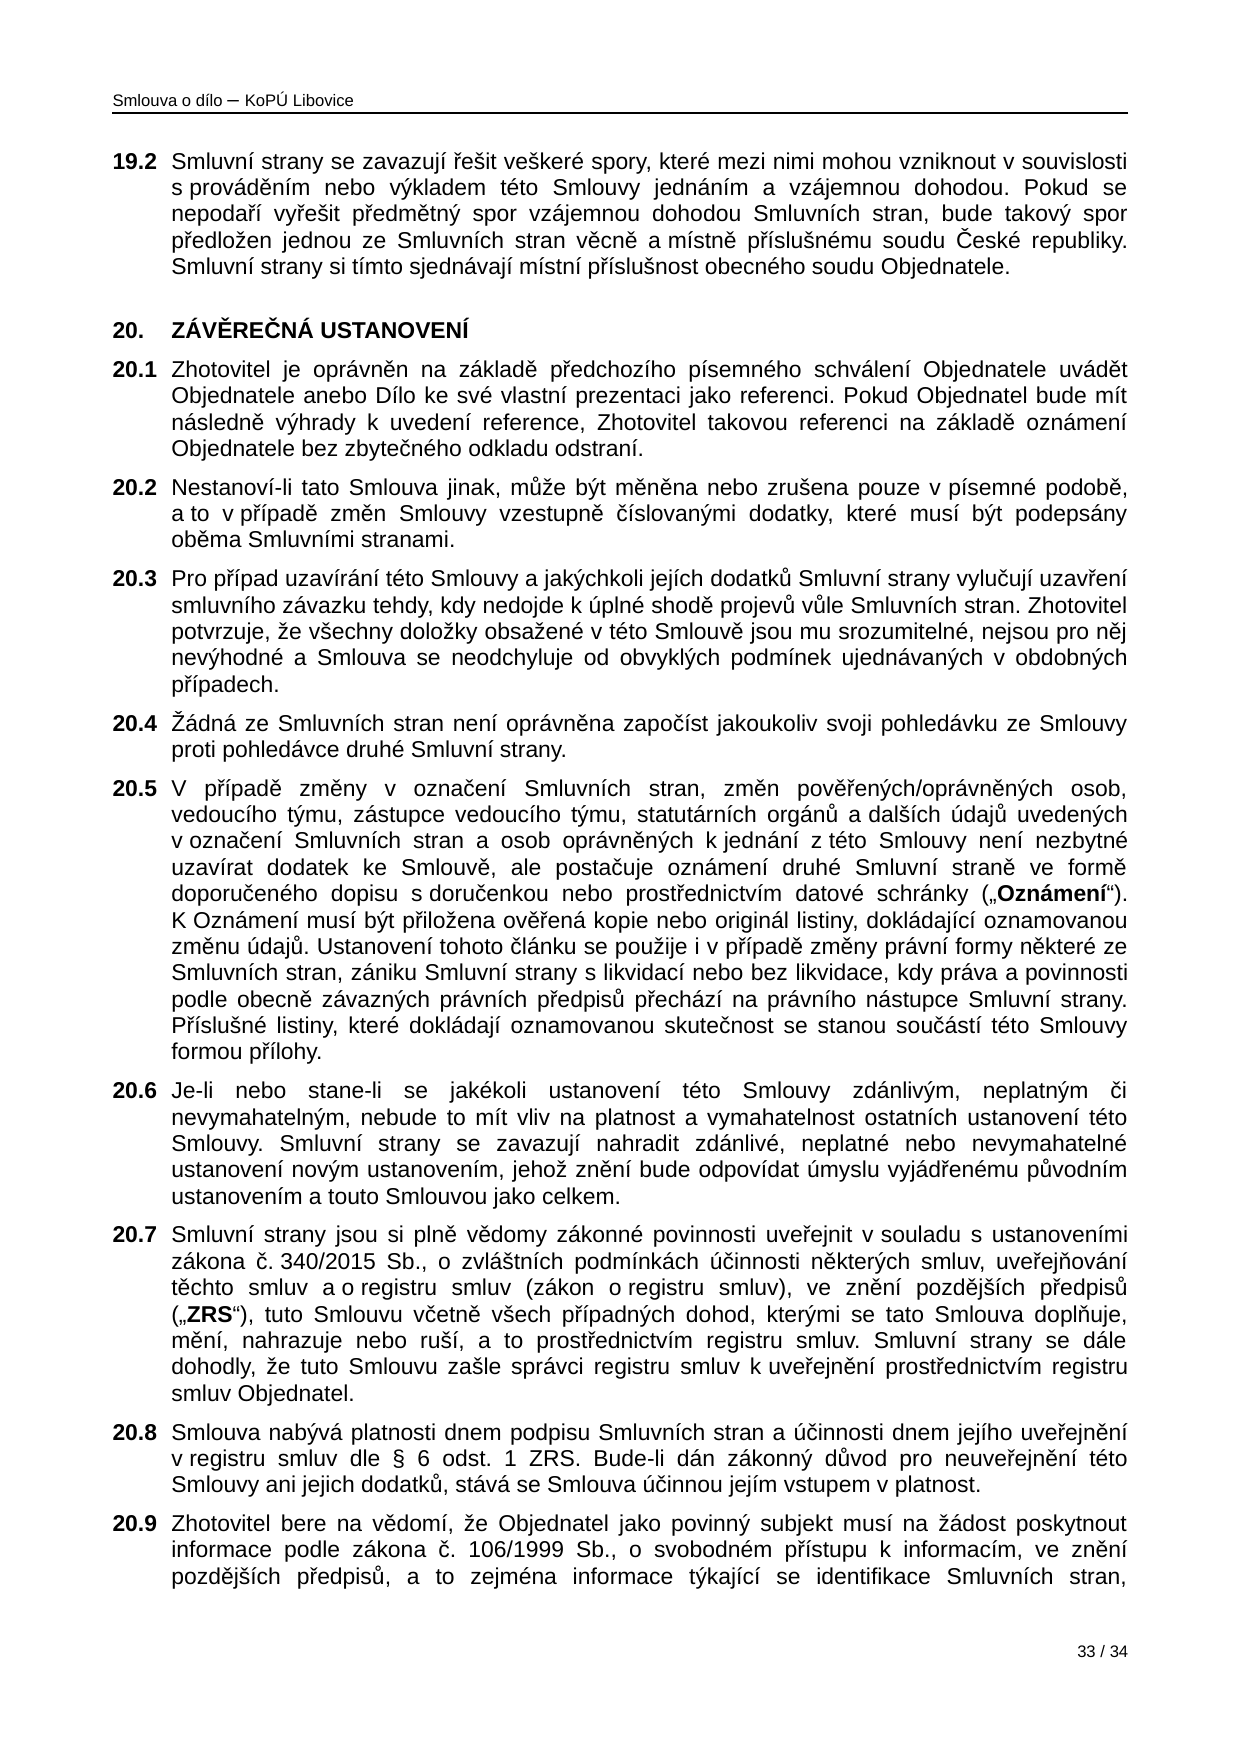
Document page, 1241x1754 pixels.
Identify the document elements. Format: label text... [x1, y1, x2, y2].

text Smluvní strany se zavazují řešit veškeré spory, které mezi nimi mohou vzniknout v souvislosti s prováděním nebo výkladem této Smlouvy jednáním a vzájemnou dohodou. Pokud se nepodaří vyřešit předmětný spor vzájemnou dohodou Smluvních stran, bude takový spor předložen jednou ze Smluvních stran věcně a místně příslušnému soudu České republiky. Smluvní strany si tímto sjednávají místní příslušnost obecného soudu Objednatele. [112, 148, 1128, 279]
text Závěrečná ustanovení [112, 317, 1128, 343]
text Zhotovitel je oprávněn na základě předchozího písemného schválení Objednatele uvádět Objednatele anebo Dílo ke své vlastní prezentaci jako referenci. Pokud Objednatel bude mít následně výhrady k uvedení reference, Zhotovitel takovou referenci na základě oznámení Objednatele bez zbytečného odkladu odstraní. [112, 356, 1128, 461]
text V případě změny v označení Smluvních stran, změn pověřených/oprávněných osob, vedoucího týmu, zástupce vedoucího týmu, statutárních orgánů a dalších údajů uvedených v označení Smluvních stran a osob oprávněných k jednání z této Smlouvy není nezbytné uzavírat dodatek ke Smlouvě, ale postačuje oznámení druhé Smluvní straně ve formě doporučeného dopisu s doručenkou nebo prostřednictvím datové schránky („Oznámení“). K Oznámení musí být přiložena ověřená kopie nebo originál listiny, dokládající oznamovanou změnu údajů. Ustanovení tohoto článku se použije i v případě změny právní formy některé ze Smluvních stran, zániku Smluvní strany s likvidací nebo bez likvidace, kdy práva a povinnosti podle obecně závazných právních předpisů přechází na právního nástupce Smluvní strany. Příslušné listiny, které dokládají oznamovanou skutečnost se stanou součástí této Smlouvy formou přílohy. [112, 775, 1128, 1065]
text Smlouva nabývá platnosti dnem podpisu Smluvních stran a účinnosti dnem jejího uveřejnění v registru smluv dle § 6 odst. 1 ZRS. Bude-li dán zákonný důvod pro neuveřejnění této Smlouvy ani jejich dodatků, stává se Smlouva účinnou jejím vstupem v platnost. [112, 1418, 1128, 1497]
text Nestanoví-li tato Smlouva jinak, může být měněna nebo zrušena pouze v písemné podobě, a to v případě změn Smlouvy vzestupně číslovanými dodatky, které musí být podepsány oběma Smluvními stranami. [112, 474, 1128, 553]
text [112, 1510, 1128, 1589]
text Smluvní strany jsou si plně vědomy zákonné povinnosti uveřejnit v souladu s ustanoveními zákona č. 340/2015 Sb., o zvláštních podmínkách účinnosti některých smluv, uveřejňování těchto smluv a o registru smluv (zákon o registru smluv), ve znění pozdějších předpisů („ZRS“), tuto Smlouvu včetně všech případných dohod, kterými se tato Smlouva doplňuje, mění, nahrazuje nebo ruší, a to prostřednictvím registru smluv. Smluvní strany se dále dohodly, že tuto Smlouvu zašle správci registru smluv k uveřejnění prostřednictvím registru smluv Objednatel. [112, 1221, 1128, 1406]
text Je-li nebo stane-li se jakékoli ustanovení této Smlouvy zdánlivým, neplatným či nevymahatelným, nebude to mít vliv na platnost a vymahatelnost ostatních ustanovení této Smlouvy. Smluvní strany se zavazují nahradit zdánlivé, neplatné nebo nevymahatelné ustanovení novým ustanovením, jehož znění bude odpovídat úmyslu vyjádřenému původním ustanovením a touto Smlouvou jako celkem. [112, 1077, 1128, 1209]
text Pro případ uzavírání této Smlouvy a jakýchkoli jejích dodatků Smluvní strany vylučují uzavření smluvního závazku tehdy, kdy nedojde k úplné shodě projevů vůle Smluvních stran. Zhotovitel potvrzuje, že všechny doložky obsažené v této Smlouvě jsou mu srozumitelné, nejsou pro něj nevýhodné a Smlouva se neodchyluje od obvyklých podmínek ujednávaných v obdobných případech. [112, 565, 1128, 697]
text Žádná ze Smluvních stran není oprávněna započíst jakoukoliv svoji pohledávku ze Smlouvy proti pohledávce druhé Smluvní strany. [112, 709, 1128, 762]
